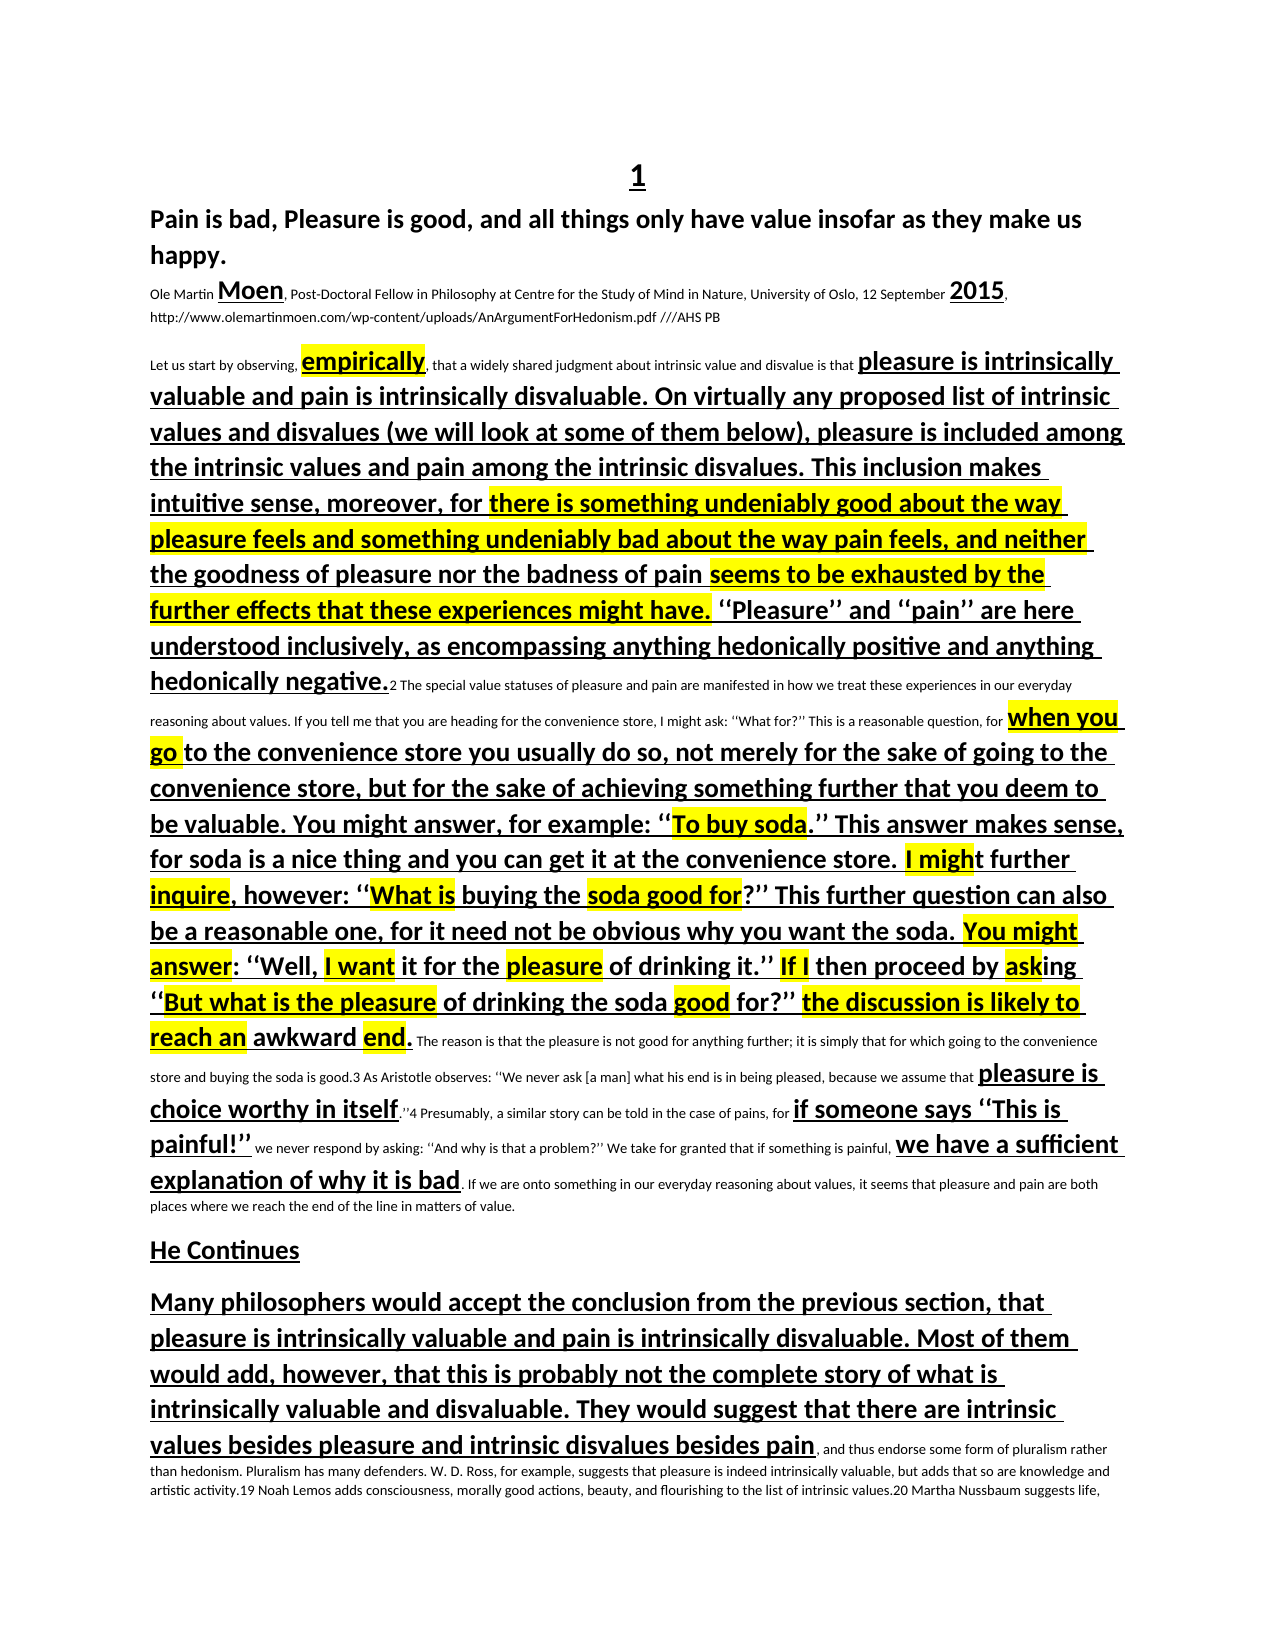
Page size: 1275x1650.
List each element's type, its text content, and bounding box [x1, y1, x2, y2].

subtitle Pain is bad, Pleasure is good, and all things only have value insofar as they make us happy. [150, 202, 1125, 271]
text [150, 1286, 1125, 1499]
subtitle 1 [150, 154, 1125, 195]
text Ole Martin Moen, Post-Doctoral Fellow in Philosophy at Centre for the Study of Mind in Nature, University of Oslo, 12 September 2015, http://www.olemartinmoen.com/wp-content/uploads/AnArgumentForHedonism.pdf ///AHS PB [150, 273, 1125, 326]
text He Continues [150, 1233, 1125, 1266]
text Let us start by observing, empirically, that a widely shared judgment about intrinsic value and disvalue is that pleasure is intrinsically valuable and pain is intrinsically disvaluable. On virtually any proposed list of intrinsic values and disvalues (we will look at some of them below), pleasure is included among the intrinsic values and pain among the intrinsic disvalues. This inclusion makes intuitive sense, moreover, for there is something undeniably good about the way pleasure feels and something undeniably bad about the way pain feels, and neither the goodness of pleasure nor the badness of pain seems to be exhausted by the further effects that these experiences might have. ‘‘Pleasure’’ and ‘‘pain’’ are here understood inclusively, as encompassing anything hedonically positive and anything hedonically negative.2 The special value statuses of pleasure and pain are manifested in how we treat these experiences in our everyday reasoning about values. If you tell me that you are heading for the convenience store, I might ask: ‘‘What for?’’ This is a reasonable question, for when you go to the convenience store you usually do so, not merely for the sake of going to the convenience store, but for the sake of achieving something further that you deem to be valuable. You might answer, for example: ‘‘To buy soda.’’ This answer makes sense, for soda is a nice thing and you can get it at the convenience store. I might further inquire, however: ‘‘What is buying the soda good for?’’ This further question can also be a reasonable one, for it need not be obvious why you want the soda. You might answer: ‘‘Well, I want it for the pleasure of drinking it.’’ If I then proceed by asking ‘‘But what is the pleasure of drinking the soda good for?’’ the discussion is likely to reach an awkward end. The reason is that the pleasure is not good for anything further; it is simply that for which going to the convenience store and buying the soda is good.3 As Aristotle observes: ‘‘We never ask [a man] what his end is in being pleased, because we assume that pleasure is choice worthy in itself.’’4 Presumably, a similar story can be told in the case of pains, for if someone says ‘‘This is painful!’’ we never respond by asking: ‘‘And why is that a problem?’’ We take for granted that if something is painful, we have a sufficient explanation of why it is bad. If we are onto something in our everyday reasoning about values, it seems that pleasure and pain are both places where we reach the end of the line in matters of value. [150, 445, 1125, 1215]
